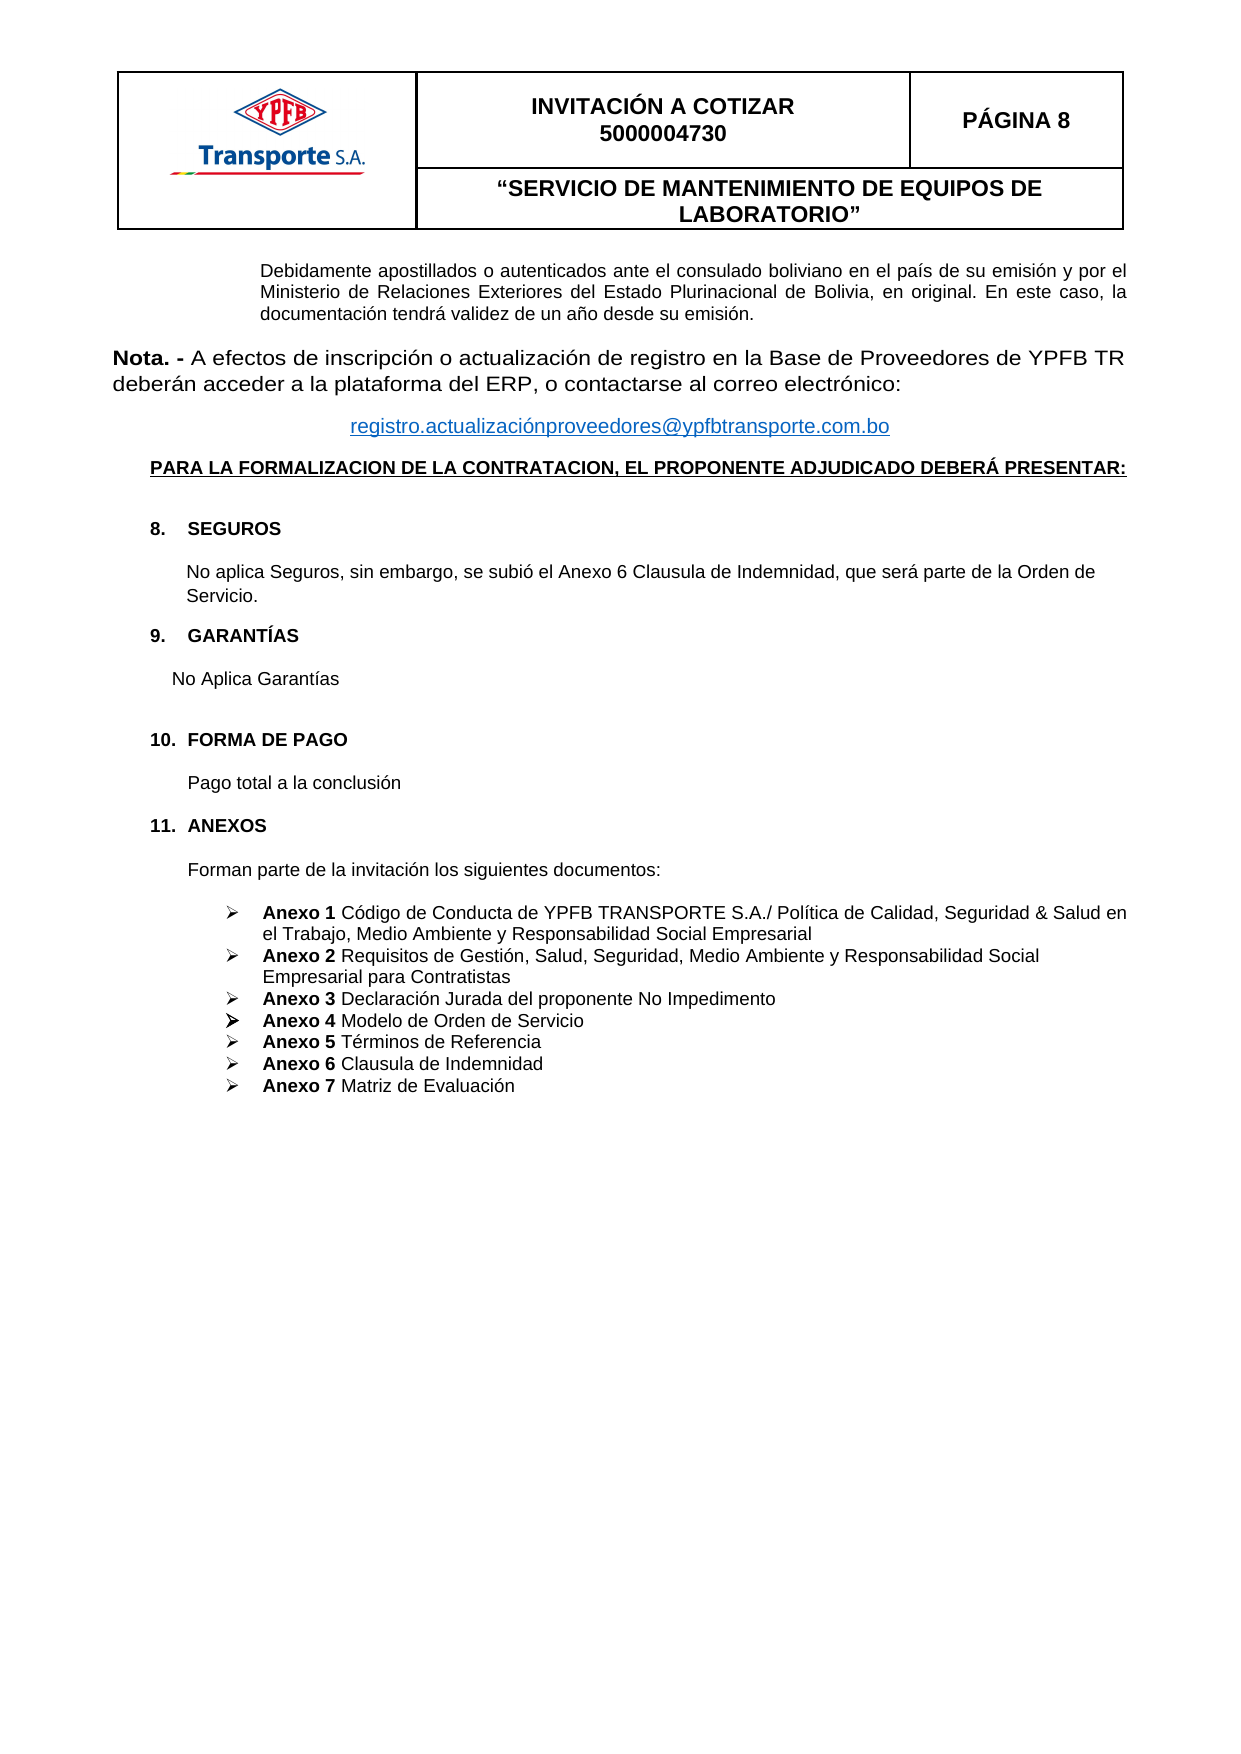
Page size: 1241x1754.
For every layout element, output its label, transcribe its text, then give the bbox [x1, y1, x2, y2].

list Pago total a la conclusión [187, 772, 1128, 794]
list Forman parte de la invitación los siguientes documentos: [187, 858, 1128, 880]
list Anexo 1 Código de Conducta de YPFB TRANSPORTE S.A./ Política de Calidad, Seguridad & Salud en el Trabajo, Medio Ambiente y Responsabilidad Social Empresarial [225, 901, 1128, 945]
list ANEXOS [150, 815, 1128, 837]
list Anexo 2 Requisitos de Gestión, Salud, Seguridad, Medio Ambiente y Responsabilidad Social Empresarial para Contratistas [225, 945, 1128, 988]
text Debidamente apostillados o autenticados ante el consulado boliviano en el país de su emisión y por el Ministerio de Relaciones Exteriores del Estado Plurinacional de Bolivia, en original. En este caso, la documentación tendrá validez de un año desde su emisión. [260, 259, 1128, 324]
text Nota. - A efectos de inscripción o actualización de registro en la Base de Proveedores de YPFB TR deberán acceder a la plataforma del ERP, o contactarse al correo electrónico: [112, 346, 1128, 396]
text No Aplica Garantías [172, 667, 1128, 689]
picture [169, 88, 365, 175]
text PARA LA FORMALIZACION DE LA CONTRATACION, EL PROPONENTE ADJUDICADO DEBERÁ PRESENTAR: [112, 457, 1128, 478]
list Anexo 7 Matriz de Evaluación [225, 1074, 1128, 1096]
list Anexo 4 Modelo de Orden de Servicio [225, 1009, 1128, 1031]
list GARANTÍAS [150, 624, 1128, 646]
list SEGUROS [150, 518, 1128, 540]
list Anexo 5 Términos de Referencia [225, 1031, 1128, 1053]
text No aplica Seguros, sin embargo, se subió el Anexo 6 Clausula de Indemnidad, que será parte de la Orden de Servicio. [186, 561, 1128, 606]
list Anexo 3 Declaración Jurada del proponente No Impedimento [225, 988, 1128, 1009]
list FORMA DE PAGO [150, 729, 1128, 751]
text registro.actualizaciónproveedores@ypfbtransporte.com.bo [112, 414, 1128, 438]
list Anexo 6 Clausula de Indemnidad [225, 1053, 1128, 1074]
